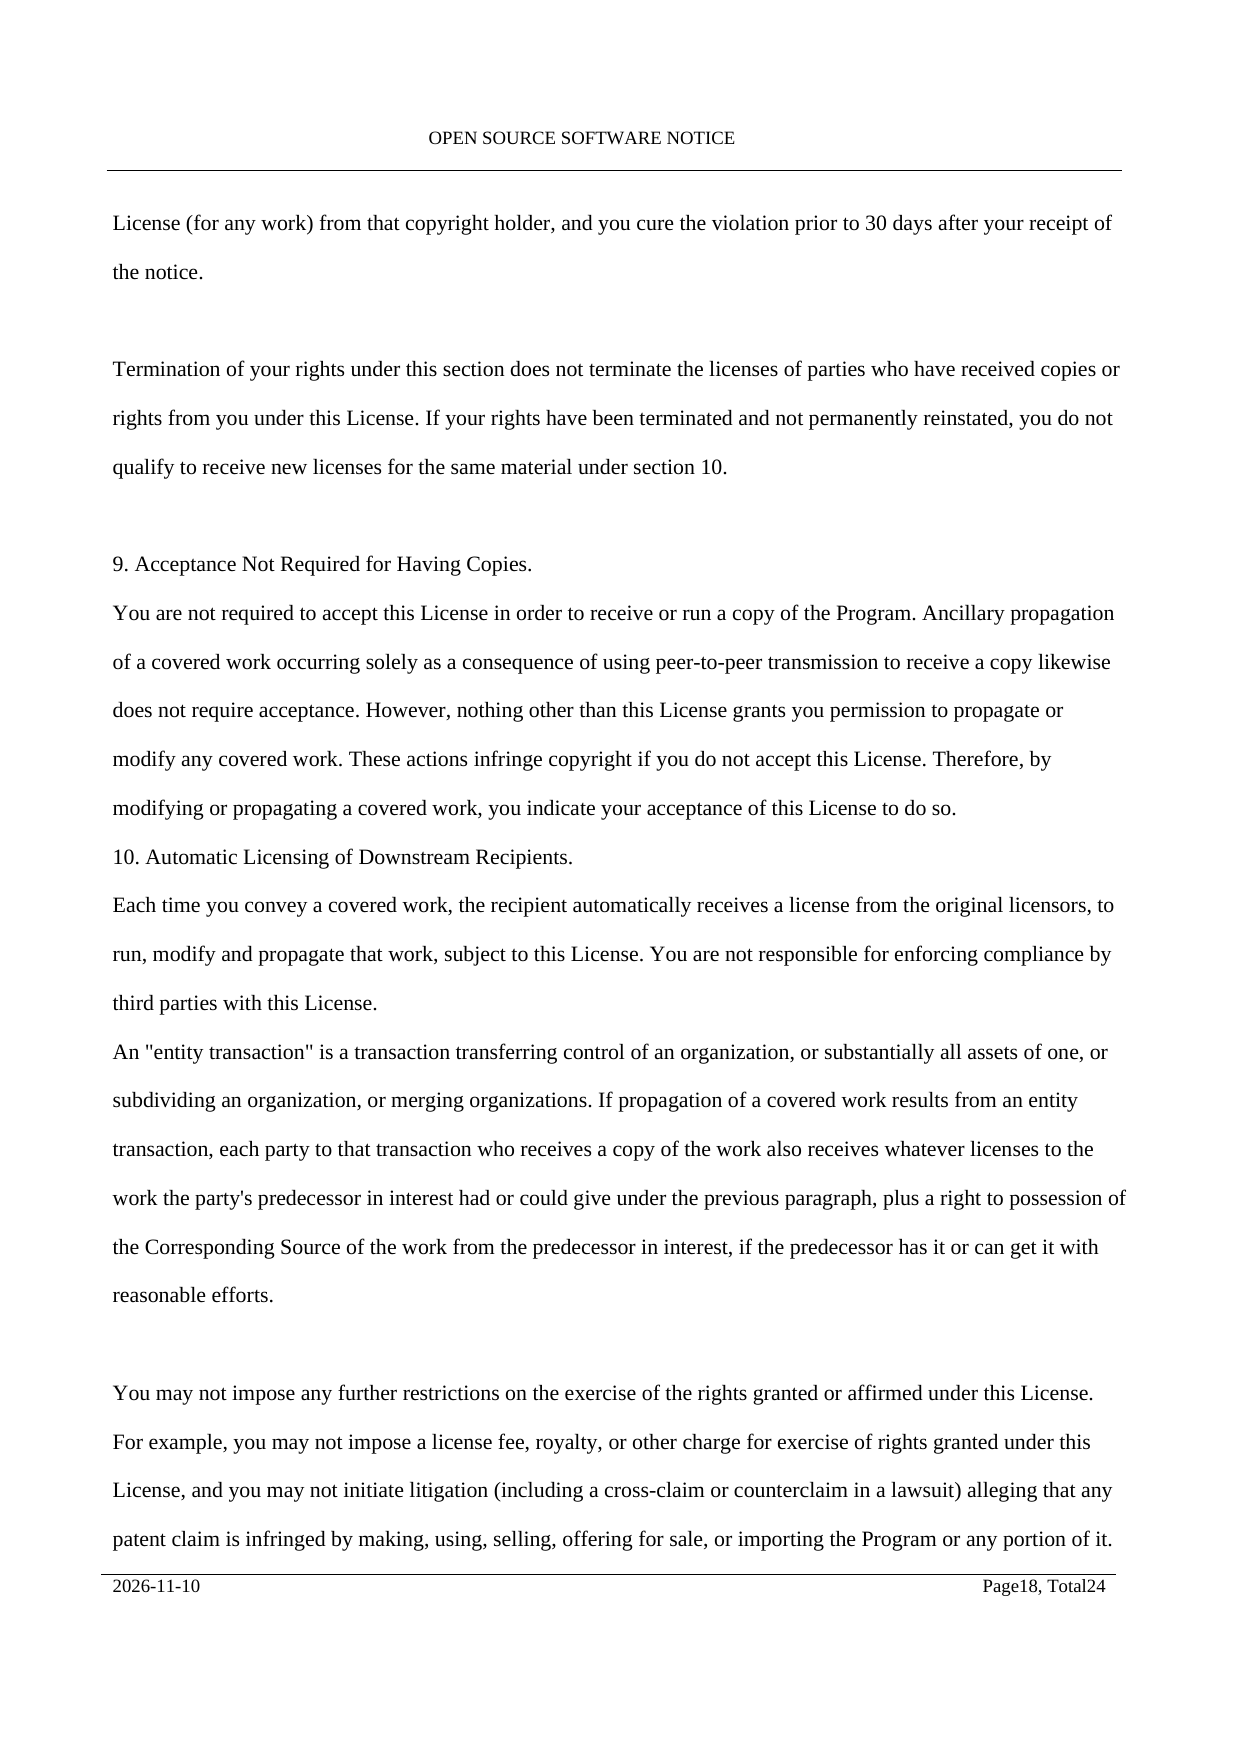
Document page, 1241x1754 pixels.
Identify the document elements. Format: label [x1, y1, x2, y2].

text [112, 206, 1128, 1555]
